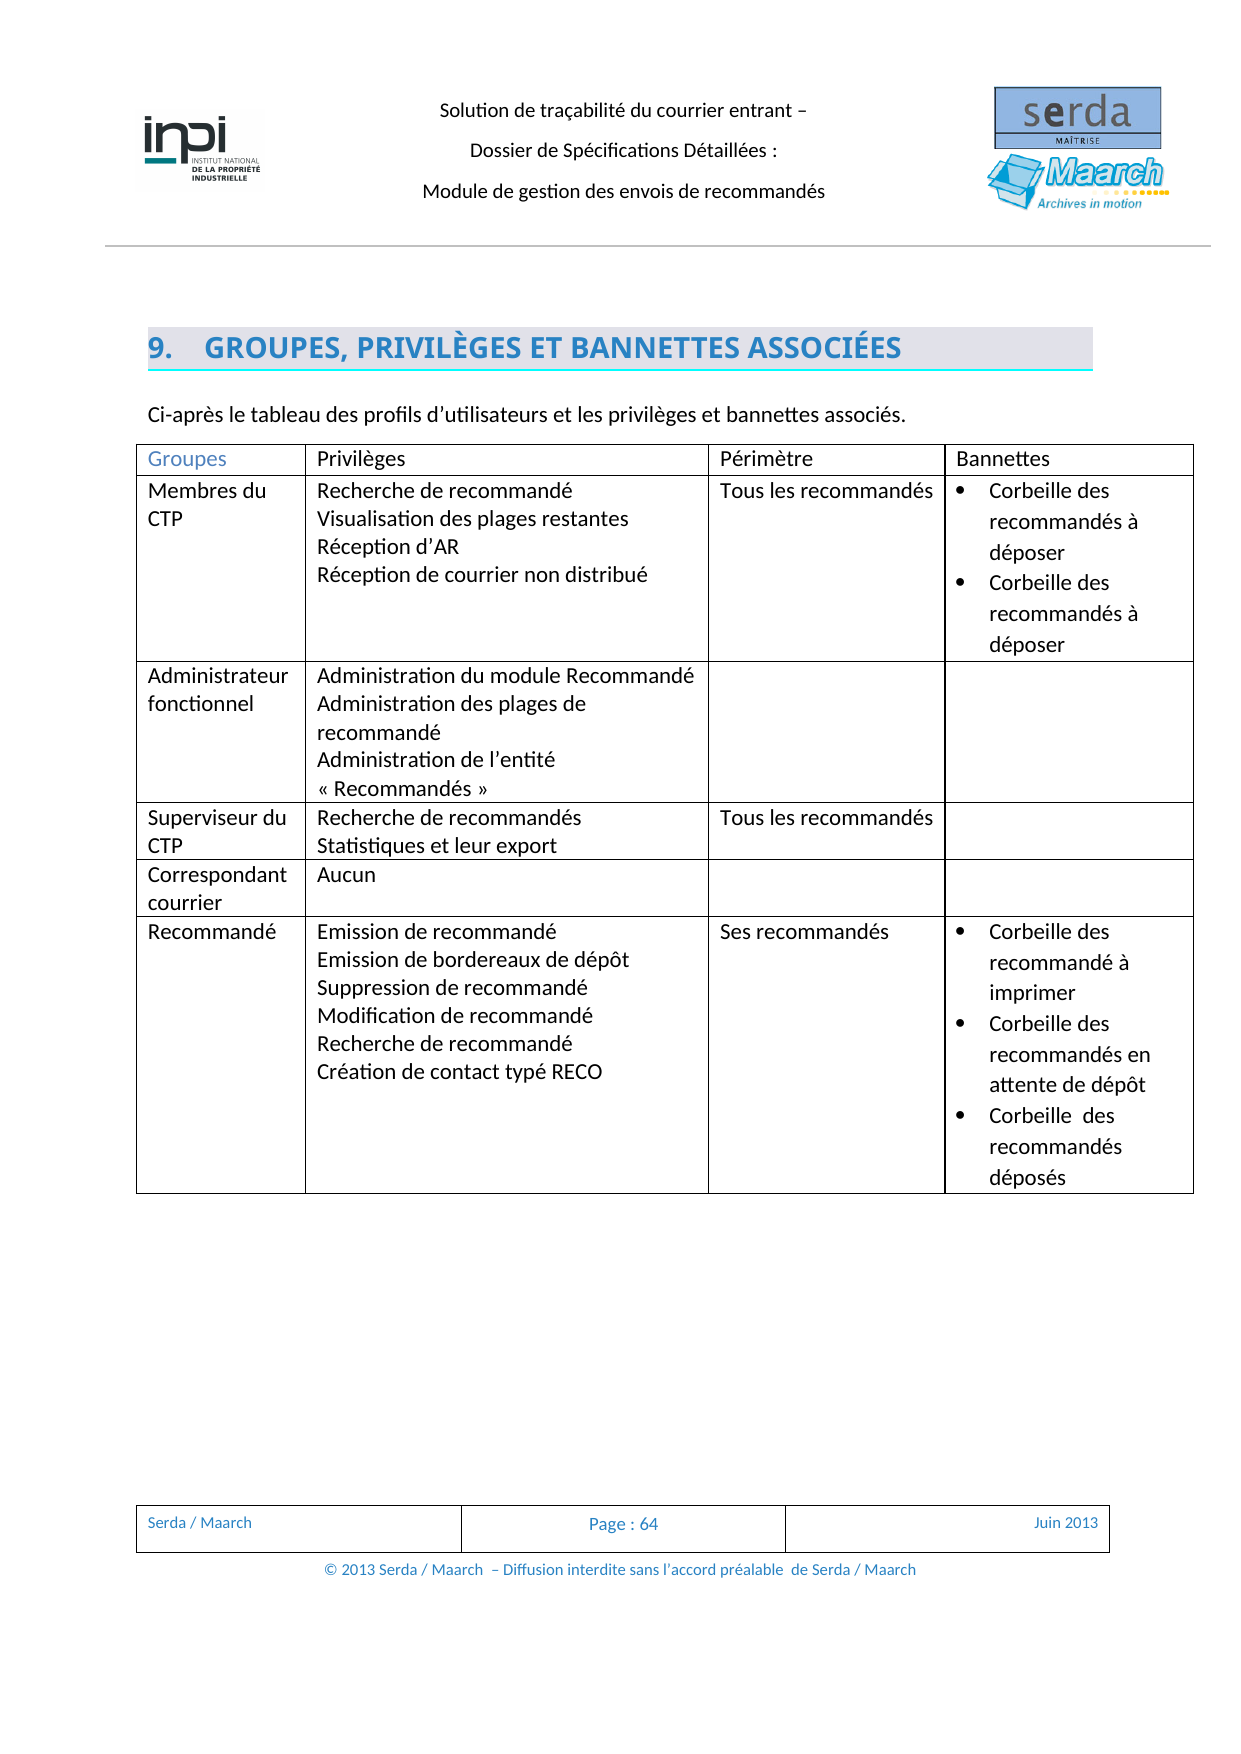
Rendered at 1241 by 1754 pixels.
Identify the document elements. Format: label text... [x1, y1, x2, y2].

table_header Privilèges [306, 445, 708, 475]
table_cell Ses recommandés [709, 917, 944, 1193]
table_cell [709, 662, 944, 802]
table_cell Tous les recommandés [709, 803, 944, 859]
table_cell Corbeille des recommandé à imprimer Corbeille des recommandés en attente de dépôt Corbeille des recommandés déposés [946, 917, 1193, 1193]
subtitle Groupes, privilèges et bannettes associées [148, 327, 1093, 369]
table_cell Recommandé [137, 917, 305, 1193]
table_cell Recherche de recommandés Statistiques et leur export [306, 803, 708, 859]
table_cell Tous les recommandés [709, 476, 944, 661]
table_header Périmètre [709, 445, 944, 475]
table_cell Superviseur du CTP [137, 803, 305, 859]
table_cell Administration du module Recommandé Administration des plages de recommandé Administration de l’entité « Recommandés » [306, 662, 708, 802]
table_cell Membres du CTP [137, 476, 305, 661]
table_cell Aucun [306, 860, 708, 916]
table_cell [946, 803, 1193, 859]
table_cell Recherche de recommandé Visualisation des plages restantes Réception d’AR Réception de courrier non distribué [306, 476, 708, 661]
table_cell [946, 860, 1193, 916]
table_cell [946, 662, 1193, 802]
picture [134, 109, 266, 192]
table_cell Correspondant courrier [137, 860, 305, 916]
table_header Groupes [137, 445, 305, 475]
table_cell Administrateur fonctionnel [137, 662, 305, 802]
table_cell Corbeille des recommandés à déposer Corbeille des recommandés à déposer [946, 476, 1193, 661]
text Ci-après le tableau des profils d’utilisateurs et les privilèges et bannettes associés. [148, 400, 1093, 428]
table_cell [709, 860, 944, 916]
table_header Bannettes [946, 445, 1193, 475]
picture [994, 86, 1162, 149]
table_cell Emission de recommandé Emission de bordereaux de dépôt Suppression de recommandé Modification de recommandé Recherche de recommandé Création de contact typé RECO [306, 917, 708, 1193]
picture [984, 151, 1172, 215]
